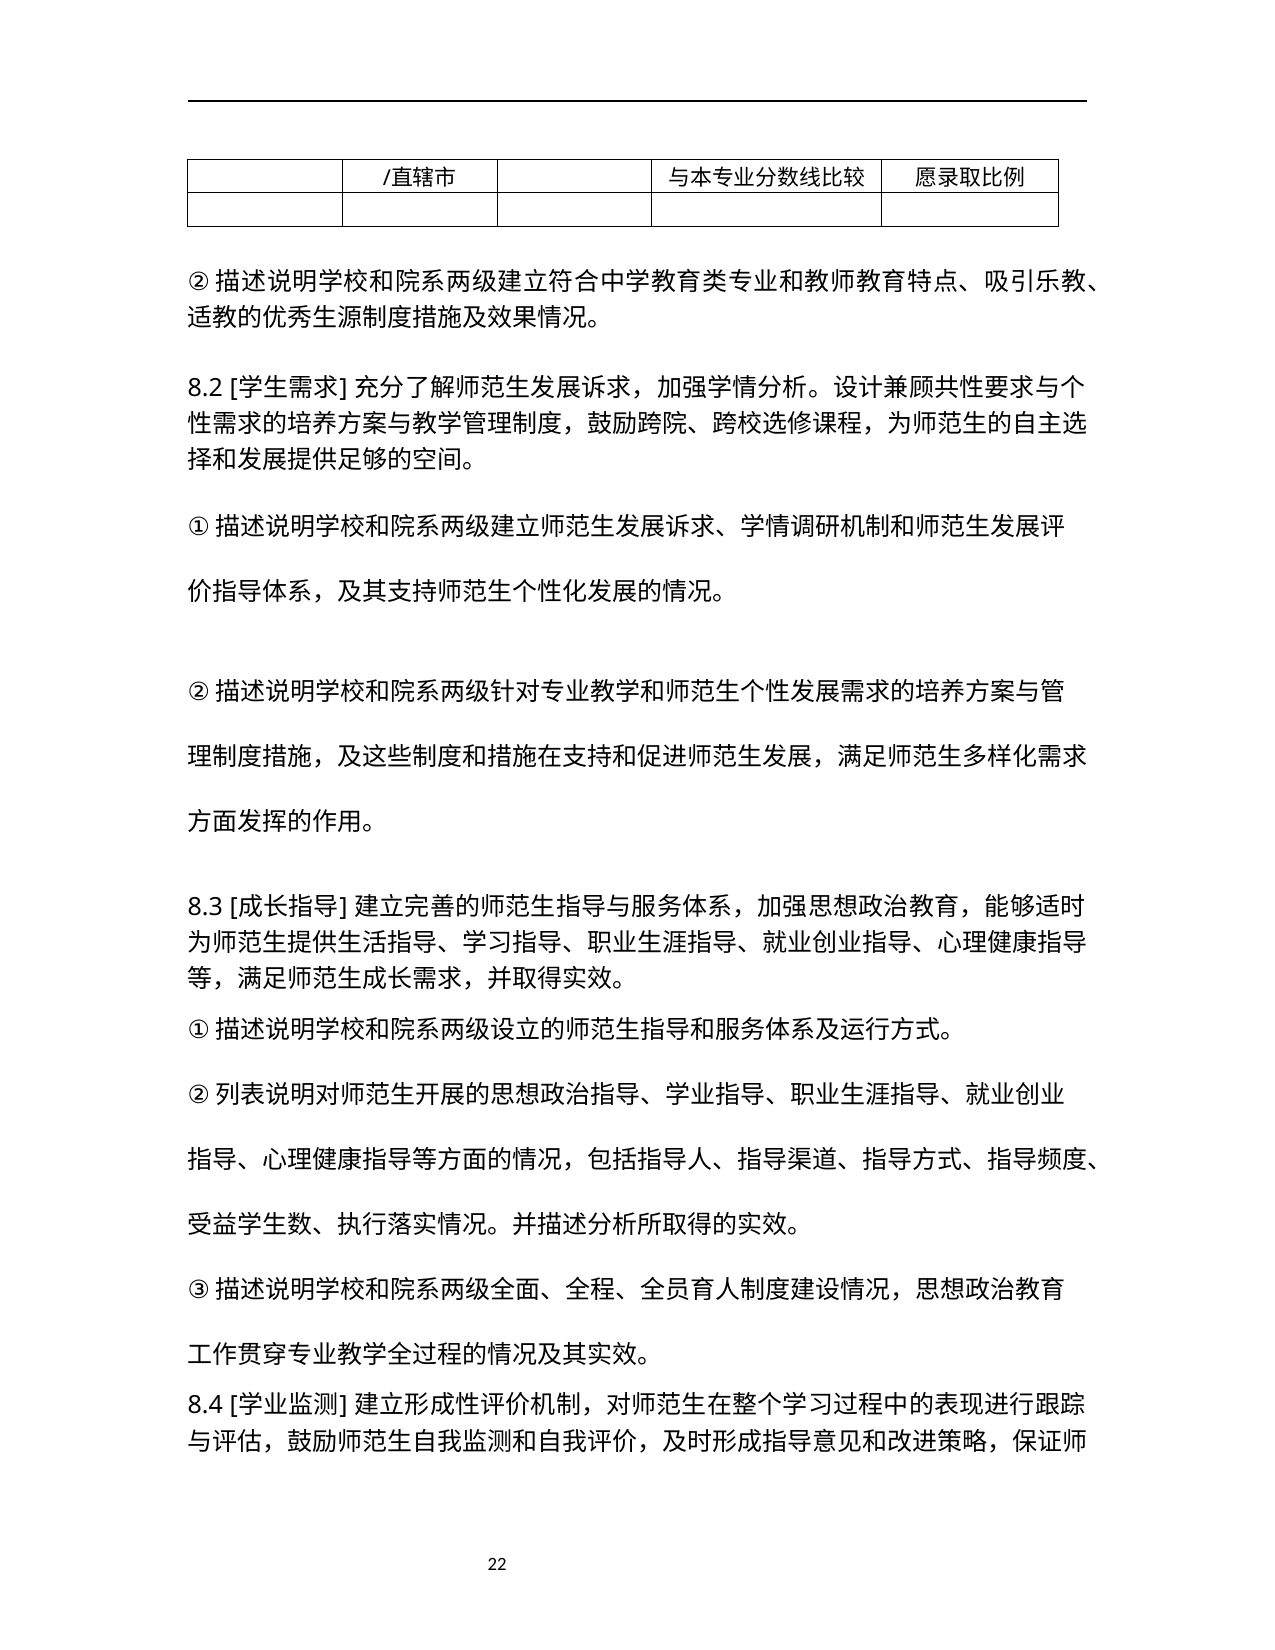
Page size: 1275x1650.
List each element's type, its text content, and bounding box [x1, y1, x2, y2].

text ②列表说明对师范生开展的思想政治指导、学业指导、职业生涯指导、就业创业指导、心理健康指导等方面的情况，包括指导人、指导渠道、指导方式、指导频度、受益学生数、执行落实情况。并描述分析所取得的实效。 [187, 1060, 1087, 1255]
text ③描述说明学校和院系两级全面、全程、全员育人制度建设情况，思想政治教育工作贯穿专业教学全过程的情况及其实效。 [187, 1255, 1087, 1385]
table_header 年份 [188, 160, 342, 192]
table_header 招生数 [498, 160, 651, 192]
table_cell [652, 193, 881, 226]
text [187, 1385, 1087, 1457]
table_cell [188, 193, 342, 226]
text ①描述说明学校和院系两级建立师范生发展诉求、学情调研机制和师范生发展评价指导体系，及其支持师范生个性化发展的情况。 [187, 492, 1087, 622]
text 8.2 [学生需求] 充分了解师范生发展诉求，加强学情分析。设计兼顾共性要求与个性需求的培养方案与教学管理制度，鼓励跨院、跨校选修课程，为师范生的自主选择和发展提供足够的空间。 [187, 367, 1087, 476]
table_header 所在省 /直辖市 [343, 160, 497, 192]
text ②描述说明学校和院系两级针对专业教学和师范生个性发展需求的培养方案与管理制度措施，及这些制度和措施在支持和促进师范生发展，满足师范生多样化需求方面发挥的作用。 [187, 657, 1087, 852]
table_header 专业第一志 愿录取比例 [882, 160, 1058, 192]
table_cell [343, 193, 497, 226]
text ①描述说明学校和院系两级设立的师范生指导和服务体系及运行方式。 [187, 995, 1087, 1060]
text ②描述说明学校和院系两级建立符合中学教育类专业和教师教育特点、吸引乐教、适教的优秀生源制度措施及效果情况。 [187, 261, 1087, 333]
table_cell [498, 193, 651, 226]
table_cell [882, 193, 1058, 226]
table_header 该省/直辖市录取分 与本专业分数线比较 [652, 160, 881, 192]
text 8.3 [成长指导] 建立完善的师范生指导与服务体系，加强思想政治教育，能够适时为师范生提供生活指导、学习指导、职业生涯指导、就业创业指导、心理健康指导等，满足师范生成长需求，并取得实效。 [187, 886, 1087, 995]
